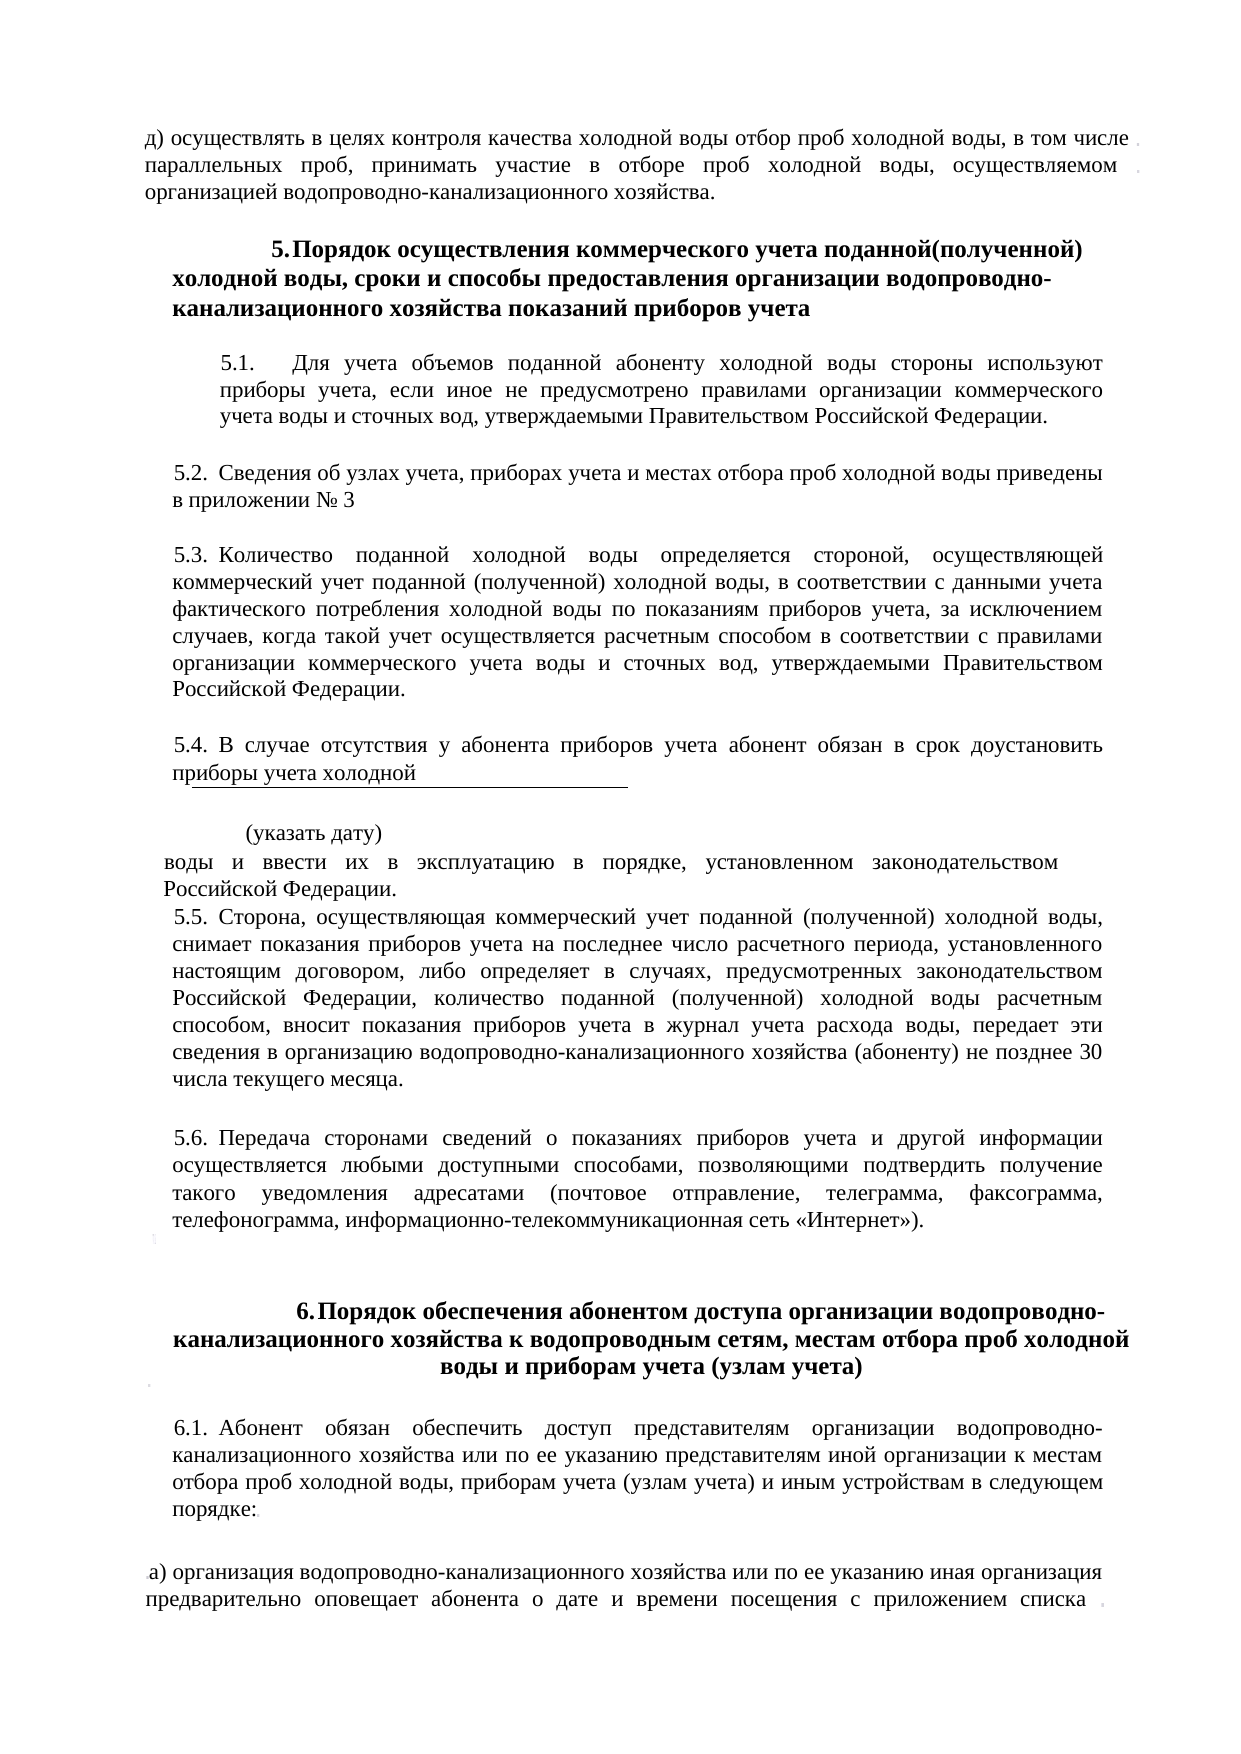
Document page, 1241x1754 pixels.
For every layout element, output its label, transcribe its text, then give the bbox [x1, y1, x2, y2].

list В случае отсутствия у абонента приборов учета абонент обязан в срок доустановить приборы учета холодной [172, 731, 1104, 785]
text (указать дату) [244, 819, 1139, 846]
picture [152, 1234, 156, 1244]
list Порядок осуществления коммерческого учета поданной(полученной) холодной воды, сроки и способы предоставления организации водопроводно-канализационного хозяйства показаний приборов учета [172, 234, 1131, 322]
list Передача сторонами сведений о показаниях приборов учета и другой информации осуществляется любыми доступными способами, позволяющими подтвердить получение такого уведомления адресатами (почтовое отправление, телеграмма, факсограмма, телефонограмма, информационно-телекоммуникационная сеть «Интернет»). [172, 1124, 1104, 1232]
text воды и ввести их в эксплуатацию в порядке, установленном законодательством Российской Федерации. [163, 848, 1060, 901]
list Абонент обязан обеспечить доступ представителям организации водопроводно-канализационного хозяйства или по ее указанию представителям иной организации к местам отбора проб холодной воды, приборам учета (узлам учета) и иным устройствам в следующем порядке: [172, 1414, 1104, 1522]
list Сторона, осуществляющая коммерческий учет поданной (полученной) холодной воды, снимает показания приборов учета на последнее число расчетного периода, установленного настоящим договором, либо определяет в случаях, предусмотренных законодательством Российской Федерации, количество поданной (полученной) холодной воды расчетным способом, вносит показания приборов учета в журнал учета расхода воды, передает эти сведения в организацию водопроводно-канализационного хозяйства (абоненту) не позднее 30 числа текущего месяца. [172, 903, 1104, 1092]
list Порядок обеспечения абонентом доступа организации водопроводно-канализационного хозяйства к водопроводным сетям, местам отбора проб холодной воды и приборам учета (узлам учета) [172, 1298, 1131, 1380]
list Количество поданной холодной воды определяется стороной, осуществляющей коммерческий учет поданной (полученной) холодной воды, в соответствии с данными учета фактического потребления холодной воды по показаниям приборов учета, за исключением случаев, когда такой учет осуществляется расчетным способом в соответствии с правилами организации коммерческого учета воды и сточных вод, утверждаемыми Правительством Российской Федерации. [172, 541, 1104, 702]
text д) осуществлять в целях контроля качества холодной воды отбор проб холодной воды, в том числе параллельных проб, принимать участие в отборе проб холодной воды, осуществляемом организацией водопроводно-канализационного хозяйства. [144, 124, 1139, 205]
list Для учета объемов поданной абоненту холодной воды стороны используют приборы учета, если иное не предусмотрено правилами организации коммерческого учета воды и сточных вод, утверждаемыми Правительством Российской Федерации. [219, 349, 1104, 429]
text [145, 1558, 1104, 1611]
list Сведения об узлах учета, приборах учета и местах отбора проб холодной воды приведены в приложении № 3 [172, 458, 1104, 512]
